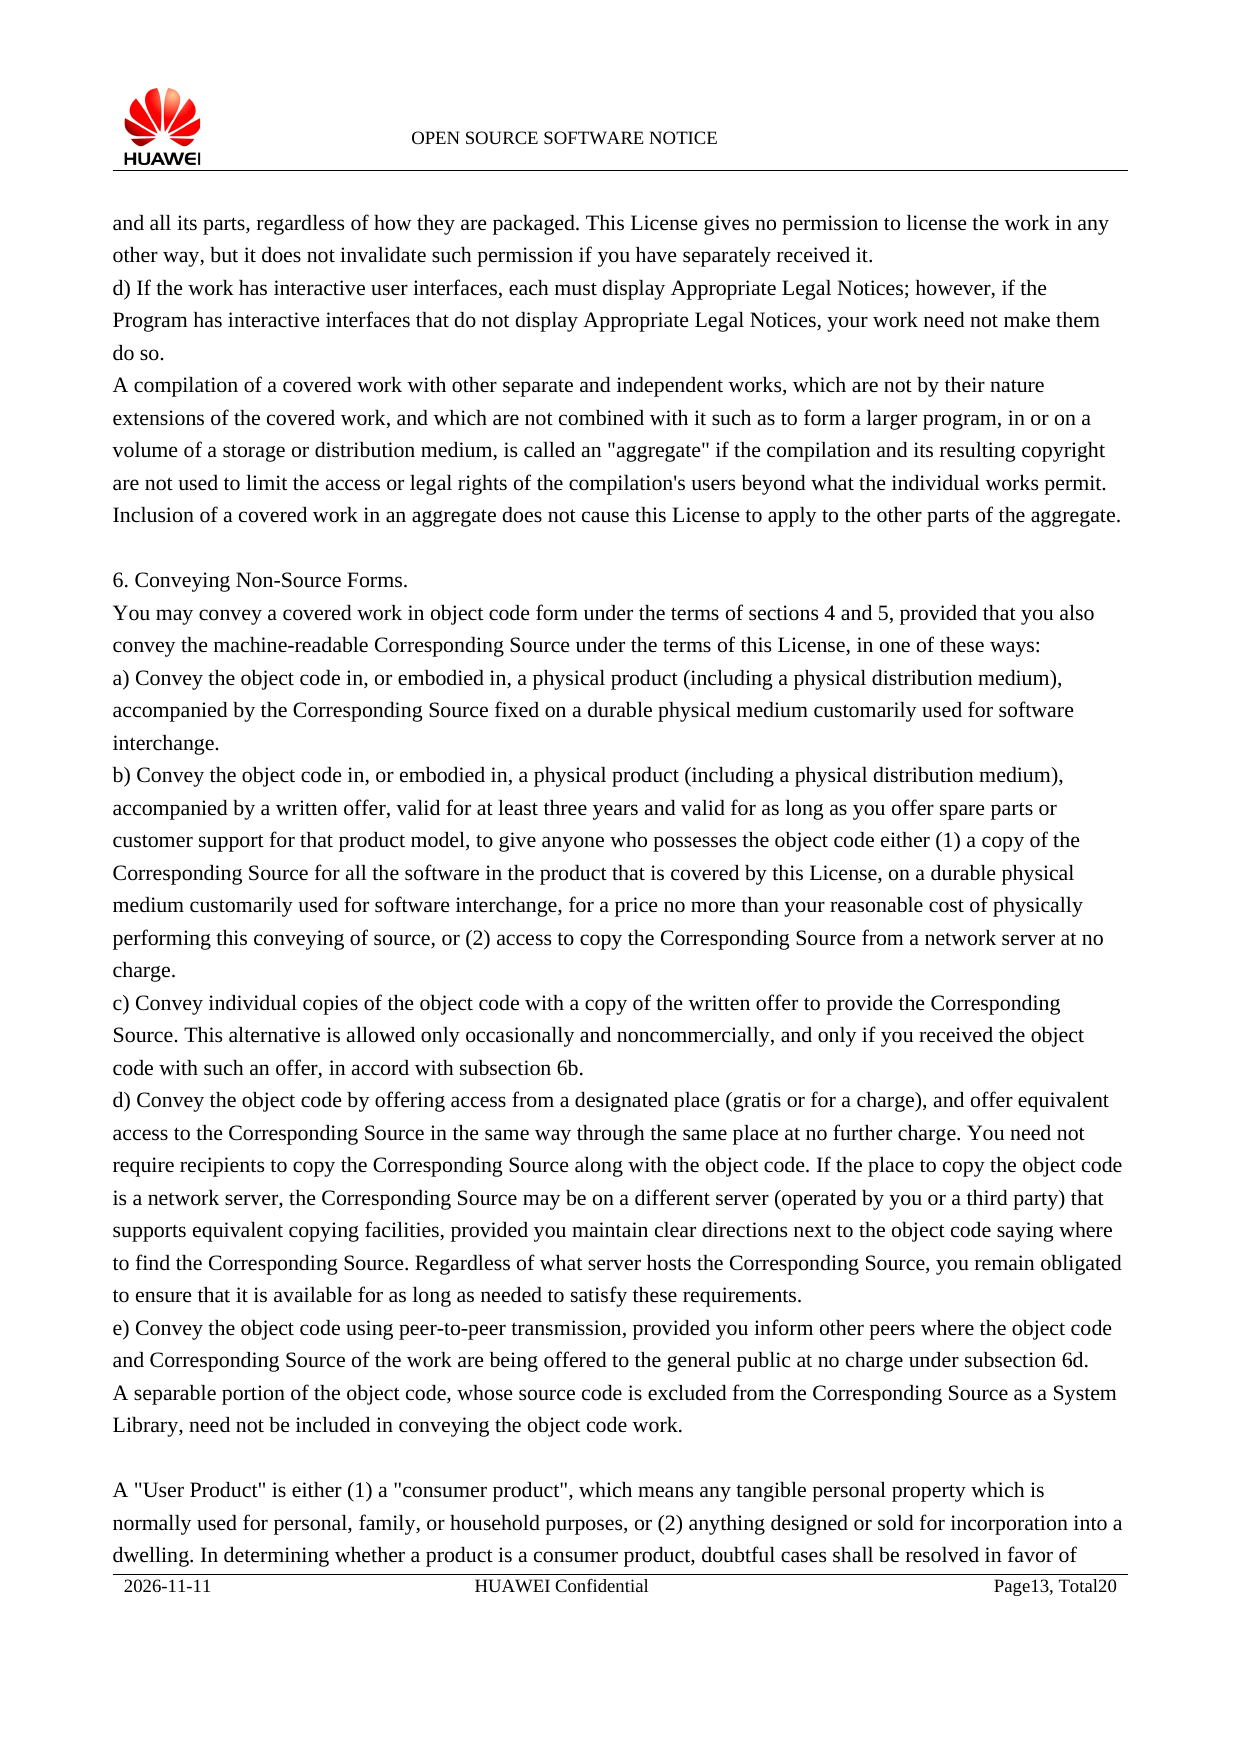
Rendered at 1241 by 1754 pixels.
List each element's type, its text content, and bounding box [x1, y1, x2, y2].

text a) Convey the object code in, or embodied in, a physical product (including a physical distribution medium), accompanied by the Corresponding Source fixed on a durable physical medium customarily used for software interchange. [112, 661, 1128, 759]
text c) Convey individual copies of the object code with a copy of the written offer to provide the Corresponding Source. This alternative is allowed only occasionally and noncommercially, and only if you received the object code with such an offer, in accord with subsection 6b. [112, 986, 1128, 1084]
text A separable portion of the object code, whose source code is excluded from the Corresponding Source as a System Library, need not be included in conveying the object code work. [112, 1376, 1128, 1441]
text 6. Conveying Non-Source Forms. [112, 564, 1128, 596]
picture [124, 88, 201, 165]
text b) Convey the object code in, or embodied in, a physical product (including a physical distribution medium), accompanied by a written offer, valid for at least three years and valid for as long as you offer spare parts or customer support for that product model, to give anyone who possesses the object code either (1) a copy of the Corresponding Source for all the software in the product that is covered by this License, on a durable physical medium customarily used for software interchange, for a price no more than your reasonable cost of physically performing this conveying of source, or (2) access to copy the Corresponding Source from a network server at no charge. [112, 759, 1128, 986]
text A compilation of a covered work with other separate and independent works, which are not by their nature extensions of the covered work, and which are not combined with it such as to form a larger program, in or on a volume of a storage or distribution medium, is called an "aggregate" if the compilation and its resulting copyright are not used to limit the access or legal rights of the compilation's users beyond what the individual works permit. Inclusion of a covered work in an aggregate does not cause this License to apply to the other parts of the aggregate. [112, 369, 1128, 531]
text d) Convey the object code by offering access from a designated place (gratis or for a charge), and offer equivalent access to the Corresponding Source in the same way through the same place at no further charge. You need not require recipients to copy the Corresponding Source along with the object code. If the place to copy the object code is a network server, the Corresponding Source may be on a different server (operated by you or a third party) that supports equivalent copying facilities, provided you maintain clear directions next to the object code saying where to find the Corresponding Source. Regardless of what server hosts the Corresponding Source, you remain obligated to ensure that it is available for as long as needed to satisfy these requirements. [112, 1084, 1128, 1311]
text e) Convey the object code using peer-to-peer transmission, provided you inform other peers where the object code and Corresponding Source of the work are being offered to the general public at no charge under subsection 6d. [112, 1311, 1128, 1376]
text d) If the work has interactive user interfaces, each must display Appropriate Legal Notices; however, if the Program has interactive interfaces that do not display Appropriate Legal Notices, your work need not make them do so. [112, 271, 1128, 369]
text You may convey a covered work in object code form under the terms of sections 4 and 5, provided that you also convey the machine-readable Corresponding Source under the terms of this License, in one of these ways: [112, 596, 1128, 661]
